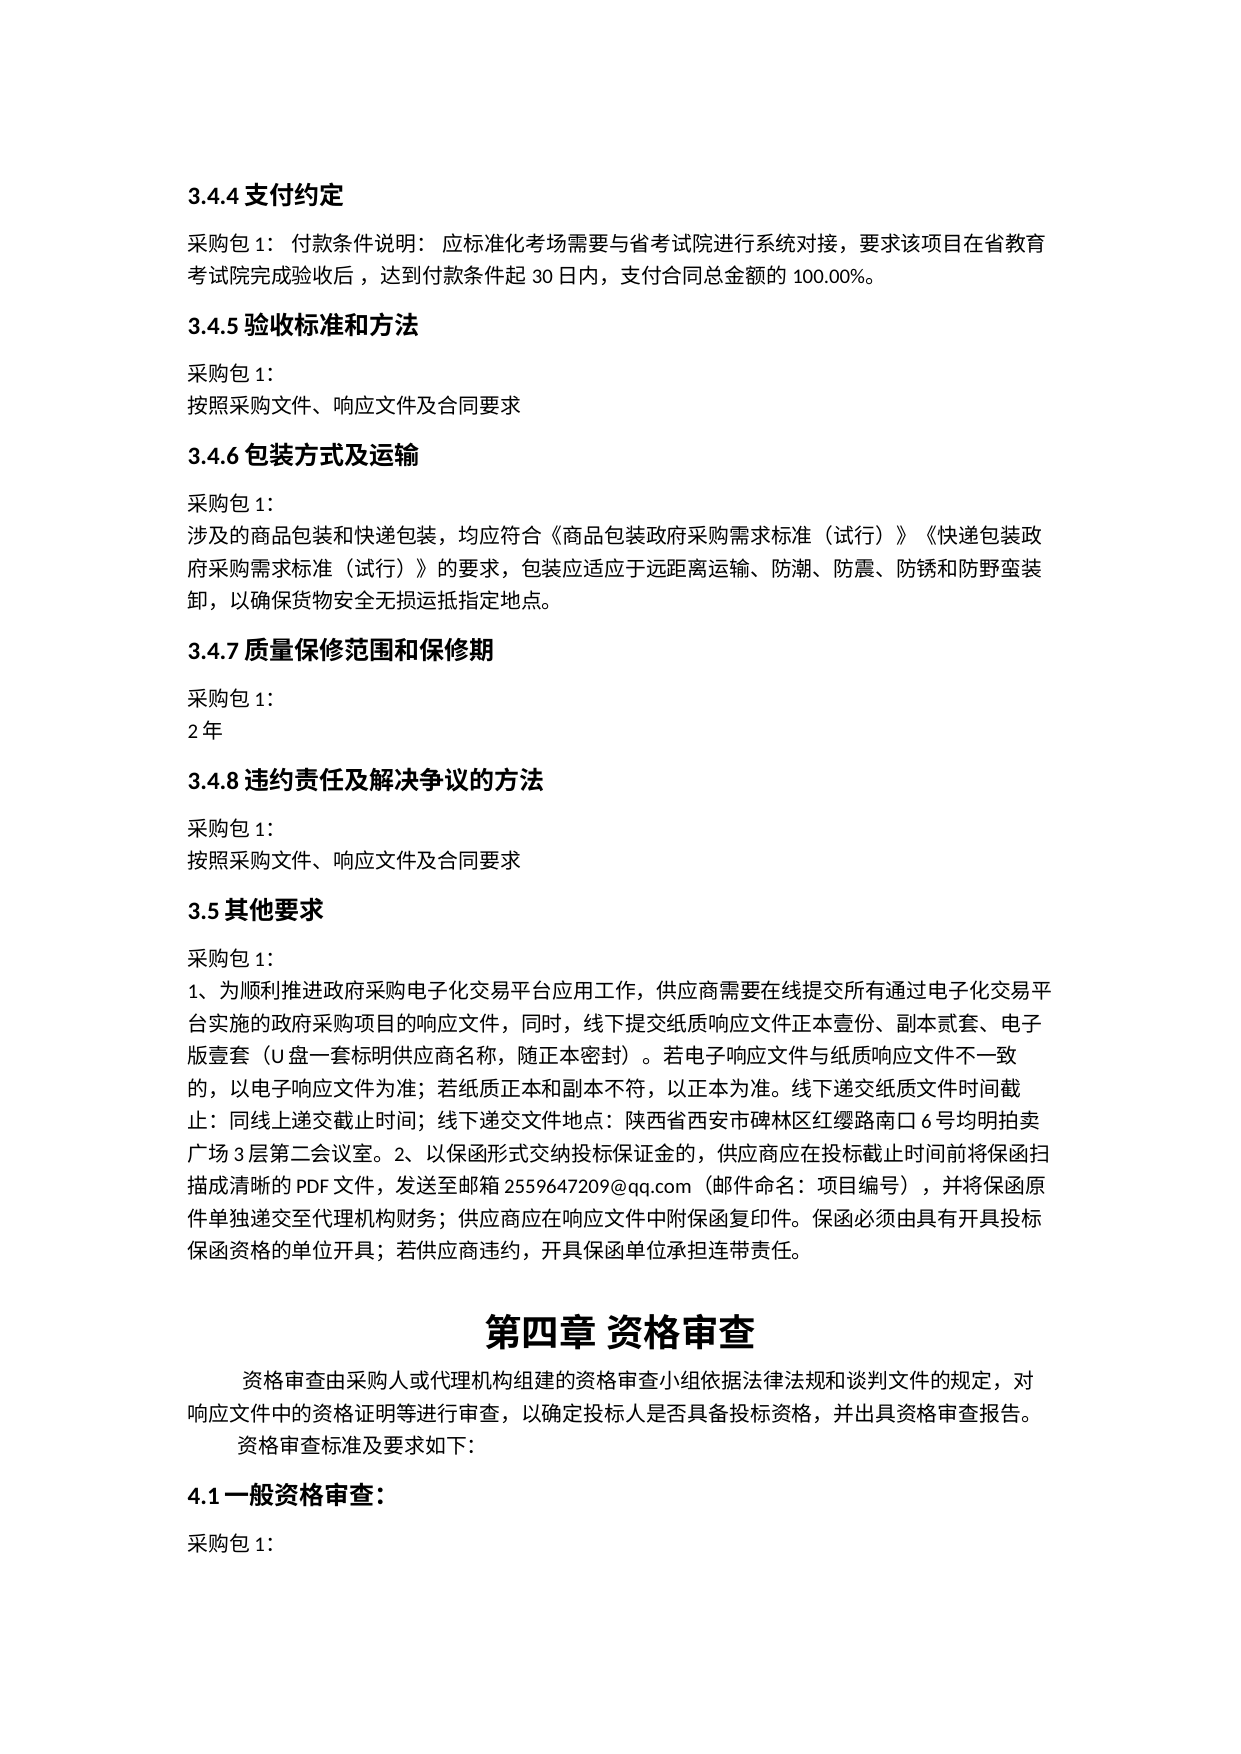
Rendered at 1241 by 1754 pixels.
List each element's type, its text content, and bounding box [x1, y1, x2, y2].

text 采购包1： [187, 1527, 1053, 1559]
text 3.4.6包装方式及运输 [187, 422, 1053, 487]
text 3.4.5验收标准和方法 [187, 292, 1053, 357]
text 3.4.7质量保修范围和保修期 [187, 617, 1053, 682]
text 采购包1： [187, 357, 1053, 389]
text 按照采购文件、响应文件及合同要求 [187, 844, 1053, 877]
text 2年 [187, 714, 1053, 747]
text 1、为顺利推进政府采购电子化交易平台应用工作，供应商需要在线提交所有通过电子化交易平台实施的政府采购项目的响应文件，同时，线下提交纸质响应文件正本壹份、副本贰套、电子版壹套（U盘一套标明供应商名称，随正本密封）。若电子响应文件与纸质响应文件不一致的，以电子响应文件为准；若纸质正本和副本不符，以正本为准。线下递交纸质文件时间截止：同线上递交截止时间；线下递交文件地点：陕西省西安市碑林区红缨路南口6号均明拍卖广场3层第二会议室。2、以保函形式交纳投标保证金的，供应商应在投标截止时间前将保函扫描成清晰的PDF文件，发送至邮箱2559647209@qq.com（邮件命名：项目编号），并将保函原件单独递交至代理机构财务；供应商应在响应文件中附保函复印件。保函必须由具有开具投标保函资格的单位开具；若供应商违约，开具保函单位承担连带责任。 [187, 974, 1053, 1267]
text 采购包1： [187, 812, 1053, 844]
text 采购包1： [187, 682, 1053, 714]
text 3.4.8违约责任及解决争议的方法 [187, 747, 1053, 812]
text 按照采购文件、响应文件及合同要求 [187, 389, 1053, 422]
text 4.1一般资格审查： [187, 1462, 1053, 1527]
text 第四章 资格审查 [187, 1299, 1053, 1364]
text 3.4.4支付约定 [187, 162, 1053, 227]
text 资格审查由采购人或代理机构组建的资格审查小组依据法律法规和谈判文件的规定，对响应文件中的资格证明等进行审查，以确定投标人是否具备投标资格，并出具资格审查报告。 [187, 1364, 1053, 1429]
text 采购包1： [187, 942, 1053, 974]
text 涉及的商品包装和快递包装，均应符合《商品包装政府采购需求标准（试行）》《快递包装政府采购需求标准（试行）》的要求，包装应适应于远距离运输、防潮、防震、防锈和防野蛮装卸，以确保货物安全无损运抵指定地点。 [187, 519, 1053, 617]
text 资格审查标准及要求如下： [187, 1429, 1053, 1462]
text 3.5其他要求 [187, 877, 1053, 942]
text 采购包1： [187, 487, 1053, 519]
text 采购包1： 付款条件说明： 应标准化考场需要与省考试院进行系统对接，要求该项目在省教育考试院完成验收后 ，达到付款条件起 30 日内，支付合同总金额的 100.00%。 [187, 227, 1053, 292]
